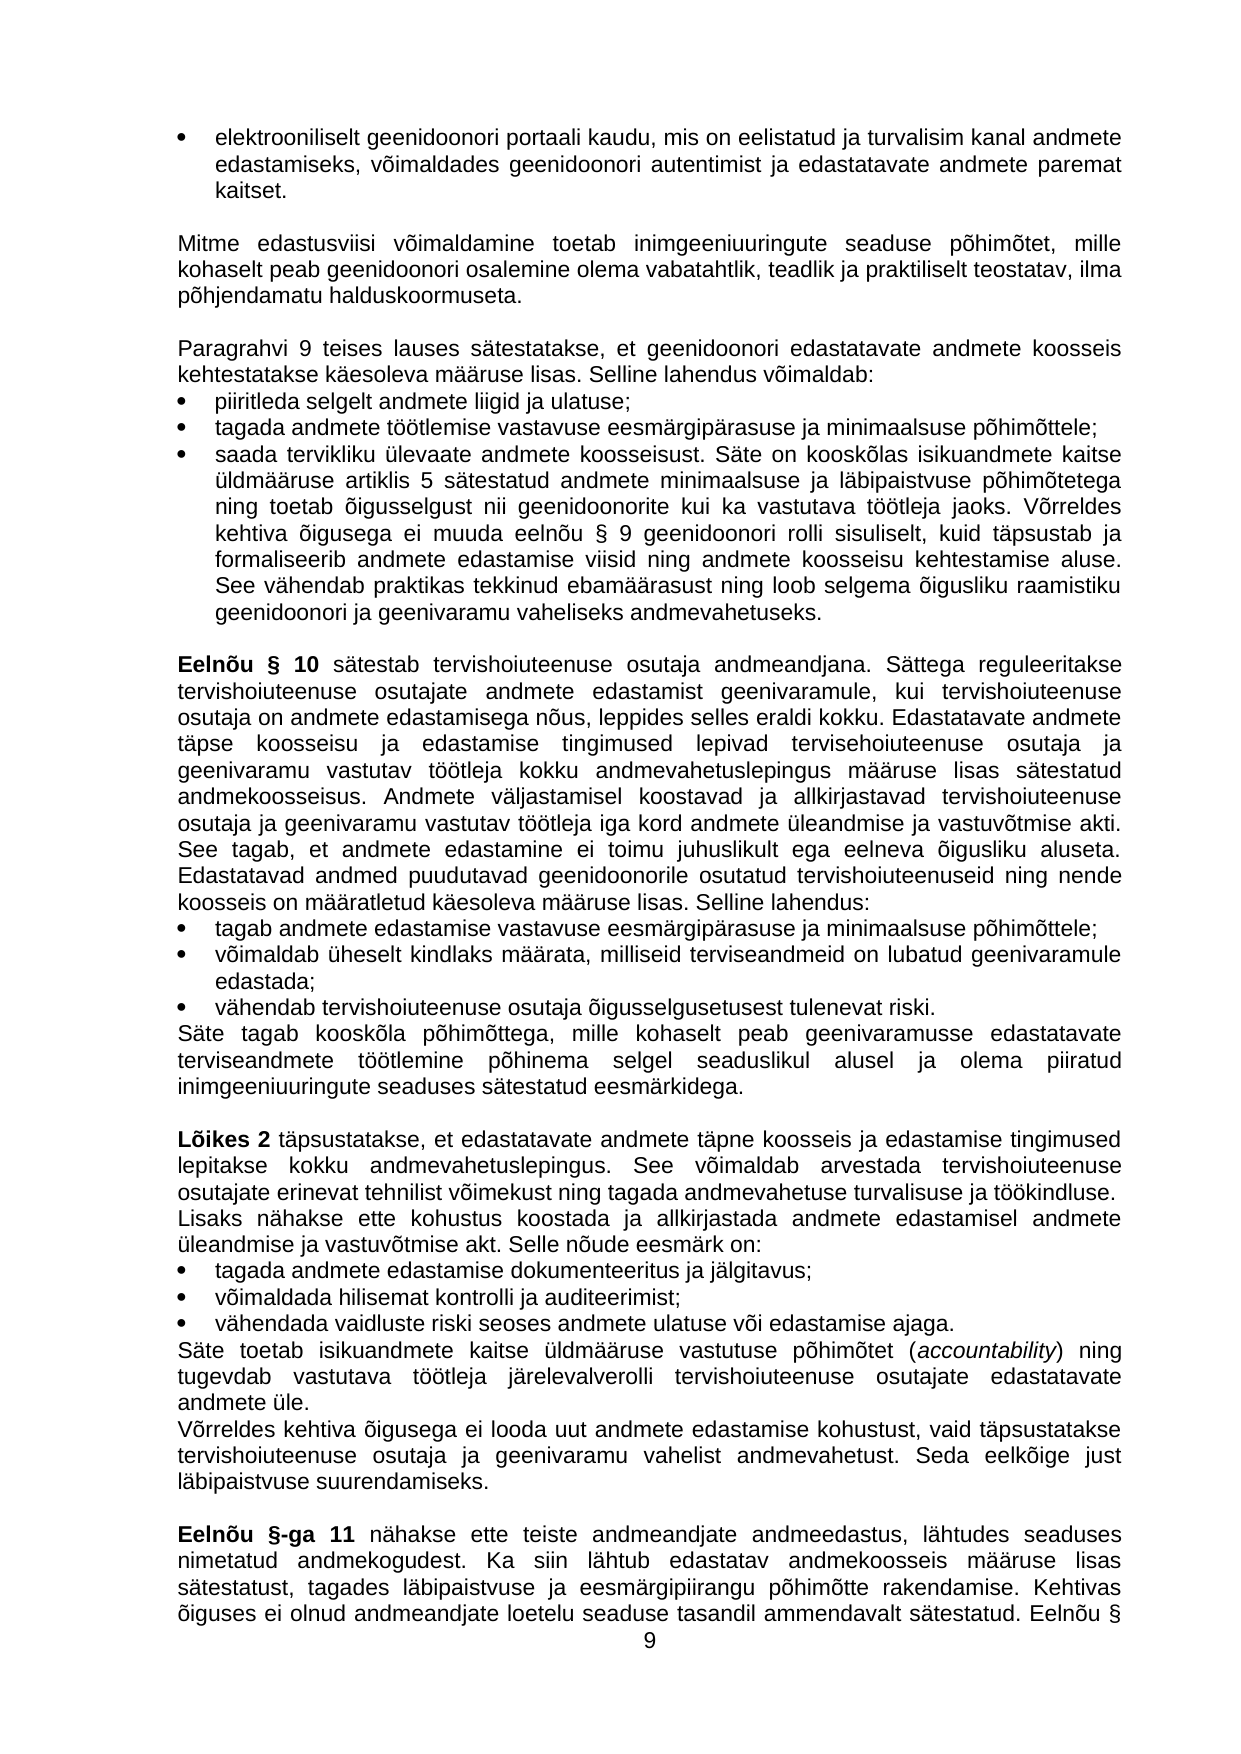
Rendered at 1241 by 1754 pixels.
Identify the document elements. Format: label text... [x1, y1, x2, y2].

text Säte toetab isikuandmete kaitse üldmääruse vastutuse põhimõtet (accountability) ning tugevdab vastutava töötleja järelevalverolli tervishoiuteenuse osutajate edastatavate andmete üle. [177, 1337, 1122, 1416]
list tagada andmete edastamise dokumenteeritus ja jälgitavus; [177, 1257, 1122, 1284]
list tagab andmete edastamise vastavuse eesmärgipärasuse ja minimaalsuse põhimõttele; [177, 915, 1122, 941]
text Paragrahvi 9 teises lauses sätestatakse, et geenidoonori edastatavate andmete koosseis kehtestatakse käesoleva määruse lisas. Selline lahendus võimaldab: [177, 335, 1122, 388]
text Mitme edastusviisi võimaldamine toetab inimgeeniuuringute seaduse põhimõtet, mille kohaselt peab geenidoonori osalemine olema vabatahtlik, teadlik ja praktiliselt teostatav, ilma põhjendamatu halduskoormuseta. [177, 230, 1122, 309]
list piiritleda selgelt andmete liigid ja ulatuse; [177, 388, 1122, 414]
text Säte tagab kooskõla põhimõttega, mille kohaselt peab geenivaramusse edastatavate terviseandmete töötlemine põhinema selgel seaduslikul alusel ja olema piiratud inimgeeniuuringute seaduses sätestatud eesmärkidega. [177, 1020, 1122, 1099]
list tagada andmete töötlemise vastavuse eesmärgipärasuse ja minimaalsuse põhimõttele; [177, 414, 1122, 441]
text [177, 1521, 1122, 1626]
text Eelnõu § 10 sätestab tervishoiuteenuse osutaja andmeandjana. Sättega reguleeritakse tervishoiuteenuse osutajate andmete edastamist geenivaramule, kui tervishoiuteenuse osutaja on andmete edastamisega nõus, leppides selles eraldi kokku. Edastatavate andmete täpse koosseisu ja edastamise tingimused lepivad tervisehoiuteenuse osutaja ja geenivaramu vastutav töötleja kokku andmevahetuslepingus määruse lisas sätestatud andmekoosseisus. Andmete väljastamisel koostavad ja allkirjastavad tervishoiuteenuse osutaja ja geenivaramu vastutav töötleja iga kord andmete üleandmise ja vastuvõtmise akti. See tagab, et andmete edastamine ei toimu juhuslikult ega eelneva õigusliku aluseta. Edastatavad andmed puudutavad geenidoonorile osutatud tervishoiuteenuseid ning nende koosseis on määratletud käesoleva määruse lisas. Selline lahendus: [177, 651, 1122, 915]
list vähendab tervishoiuteenuse osutaja õigusselgusetusest tulenevat riski. [177, 994, 1122, 1020]
list vähendada vaidluste riski seoses andmete ulatuse või edastamise ajaga. [177, 1310, 1122, 1337]
list võimaldada hilisemat kontrolli ja auditeerimist; [177, 1284, 1122, 1310]
list saada tervikliku ülevaate andmete koosseisust. Säte on kooskõlas isikuandmete kaitse üldmääruse artiklis 5 sätestatud andmete minimaalsuse ja läbipaistvuse põhimõtetega ning toetab õigusselgust nii geenidoonorite kui ka vastutava töötleja jaoks. Võrreldes kehtiva õigusega ei muuda eelnõu § 9 geenidoonori rolli sisuliselt, kuid täpsustab ja formaliseerib andmete edastamise viisid ning andmete koosseisu kehtestamise aluse. See vähendab praktikas tekkinud ebamäärasust ning loob selgema õigusliku raamistiku geenidoonori ja geenivaramu vaheliseks andmevahetuseks. [177, 441, 1122, 625]
text Lisaks nähakse ette kohustus koostada ja allkirjastada andmete edastamisel andmete üleandmise ja vastuvõtmise akt. Selle nõude eesmärk on: [177, 1205, 1122, 1257]
text Võrreldes kehtiva õigusega ei looda uut andmete edastamise kohustust, vaid täpsustatakse tervishoiuteenuse osutaja ja geenivaramu vahelist andmevahetust. Seda eelkõige just läbipaistvuse suurendamiseks. [177, 1416, 1122, 1495]
list võimaldab üheselt kindlaks määrata, milliseid terviseandmeid on lubatud geenivaramule edastada; [177, 941, 1122, 994]
text Lõikes 2 täpsustatakse, et edastatavate andmete täpne koosseis ja edastamise tingimused lepitakse kokku andmevahetuslepingus. See võimaldab arvestada tervishoiuteenuse osutajate erinevat tehnilist võimekust ning tagada andmevahetuse turvalisuse ja töökindluse. [177, 1126, 1122, 1205]
list elektrooniliselt geenidoonori portaali kaudu, mis on eelistatud ja turvalisim kanal andmete edastamiseks, võimaldades geenidoonori autentimist ja edastatavate andmete paremat kaitset. [177, 124, 1122, 203]
